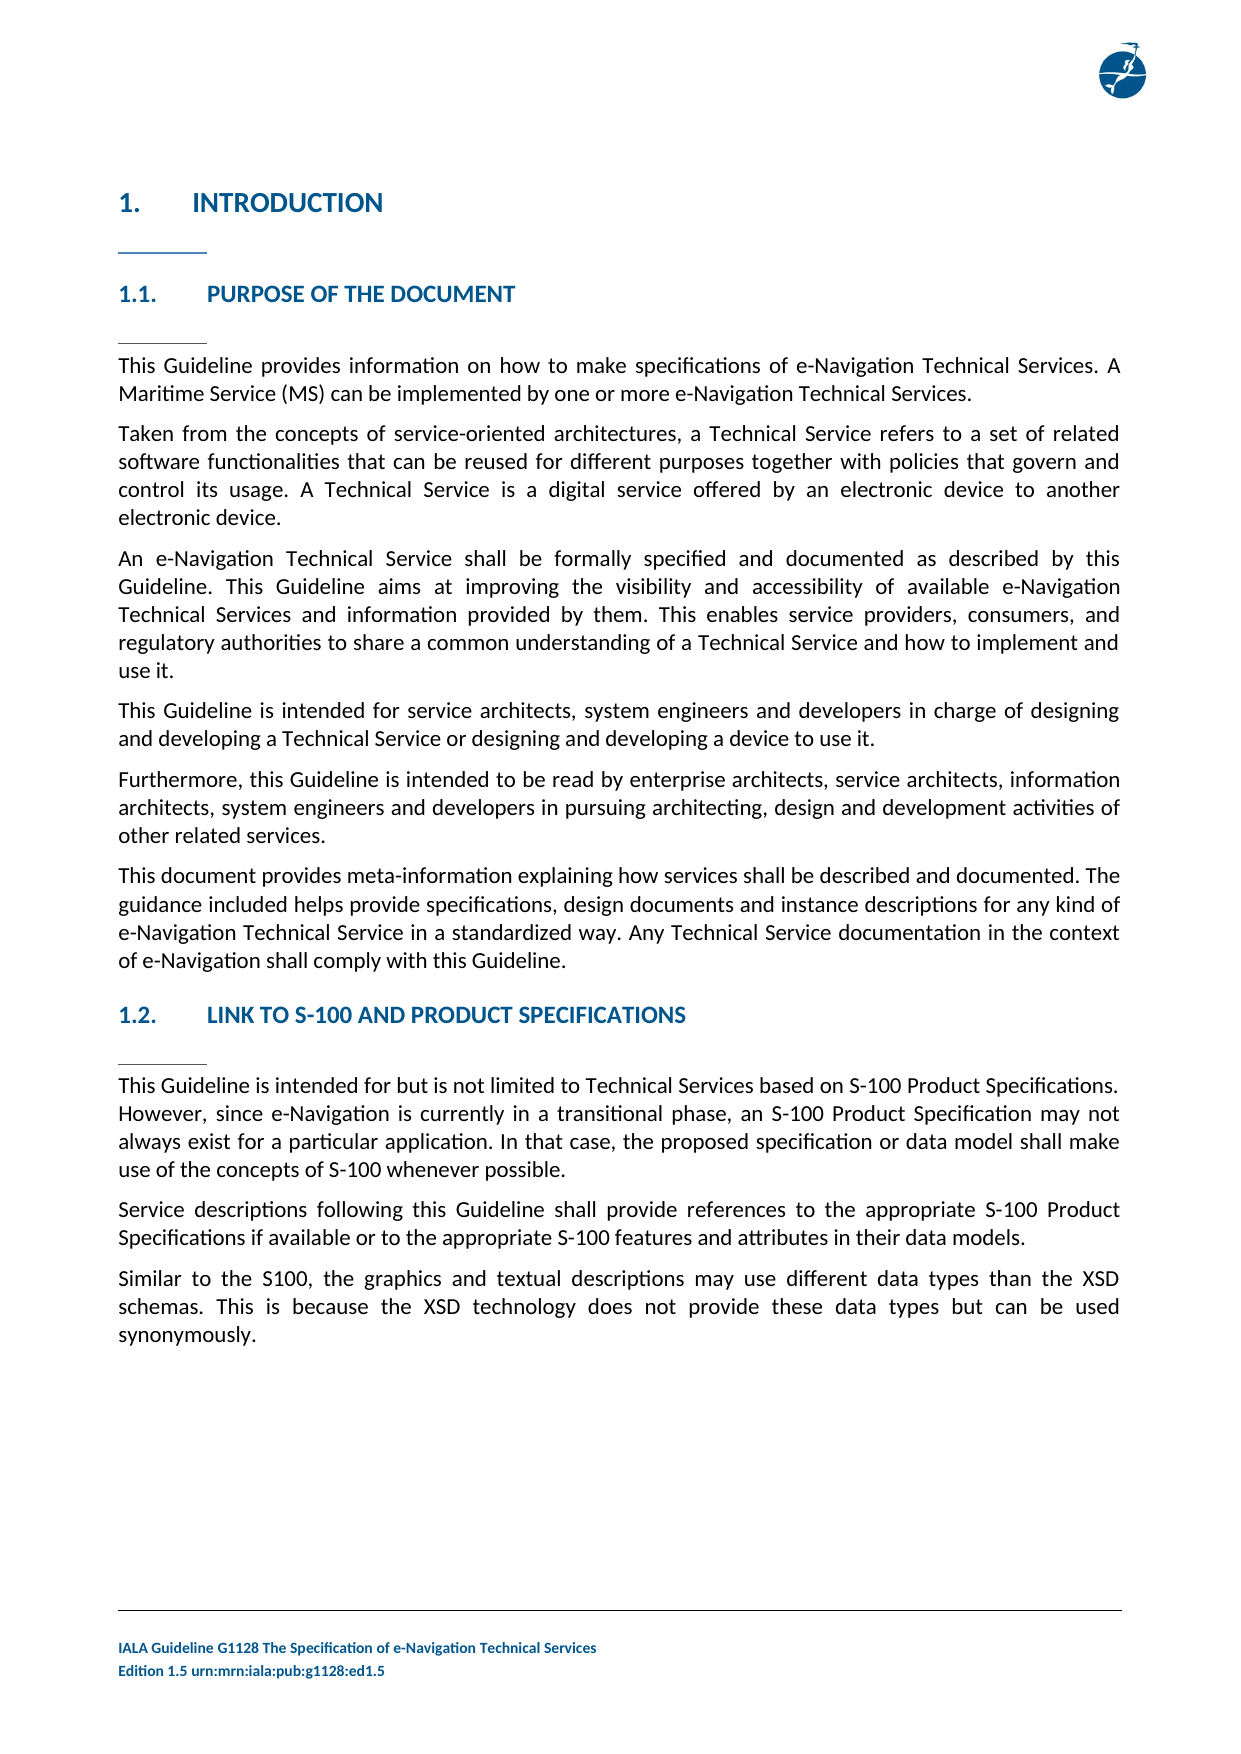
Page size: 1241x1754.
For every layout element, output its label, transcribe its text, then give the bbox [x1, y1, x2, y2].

subtitle INTRODUCTION [118, 184, 1122, 219]
text Furthermore, this Guideline is intended to be read by enterprise architects, service architects, information architects, system engineers and developers in pursuing architecting, design and development activities of other related services. [118, 765, 1122, 849]
text An e-Navigation Technical Service shall be formally specified and documented as described by this Guideline. This Guideline aims at improving the visibility and accessibility of available e-Navigation Technical Services and information provided by them. This enables service providers, consumers, and regulatory authorities to share a common understanding of a Technical Service and how to implement and use it. [118, 544, 1122, 684]
picture [1076, 34, 1169, 126]
subtitle Link to S-100 and Product Specifications [118, 999, 1122, 1029]
subtitle Purpose of the Document [118, 279, 1122, 309]
text Taken from the concepts of service-oriented architectures, a Technical Service refers to a set of related software functionalities that can be reused for different purposes together with policies that govern and control its usage. A Technical Service is a digital service offered by an electronic device to another electronic device. [118, 419, 1122, 531]
text This document provides meta-information explaining how services shall be described and documented. The guidance included helps provide specifications, design documents and instance descriptions for any kind of e-Navigation Technical Service in a standardized way. Any Technical Service documentation in the context of e-Navigation shall comply with this Guideline. [118, 862, 1122, 974]
text This Guideline is intended for but is not limited to Technical Services based on S-100 Product Specifications. However, since e-Navigation is currently in a transitional phase, an S-100 Product Specification may not always exist for a particular application. In that case, the proposed specification or data model shall make use of the concepts of S-100 whenever possible. [118, 1071, 1122, 1183]
text Similar to the S100, the graphics and textual descriptions may use different data types than the XSD schemas. This is because the XSD technology does not provide these data types but can be used synonymously. [118, 1264, 1122, 1348]
text This Guideline is intended for service architects, system engineers and developers in charge of designing and developing a Technical Service or designing and developing a device to use it. [118, 697, 1122, 753]
text This Guideline provides information on how to make specifications of e-Navigation Technical Services. A Maritime Service (MS) can be implemented by one or more e-Navigation Technical Services. [118, 351, 1122, 407]
text Service descriptions following this Guideline shall provide references to the appropriate S-100 Product Specifications if available or to the appropriate S-100 features and attributes in their data models. [118, 1196, 1122, 1252]
